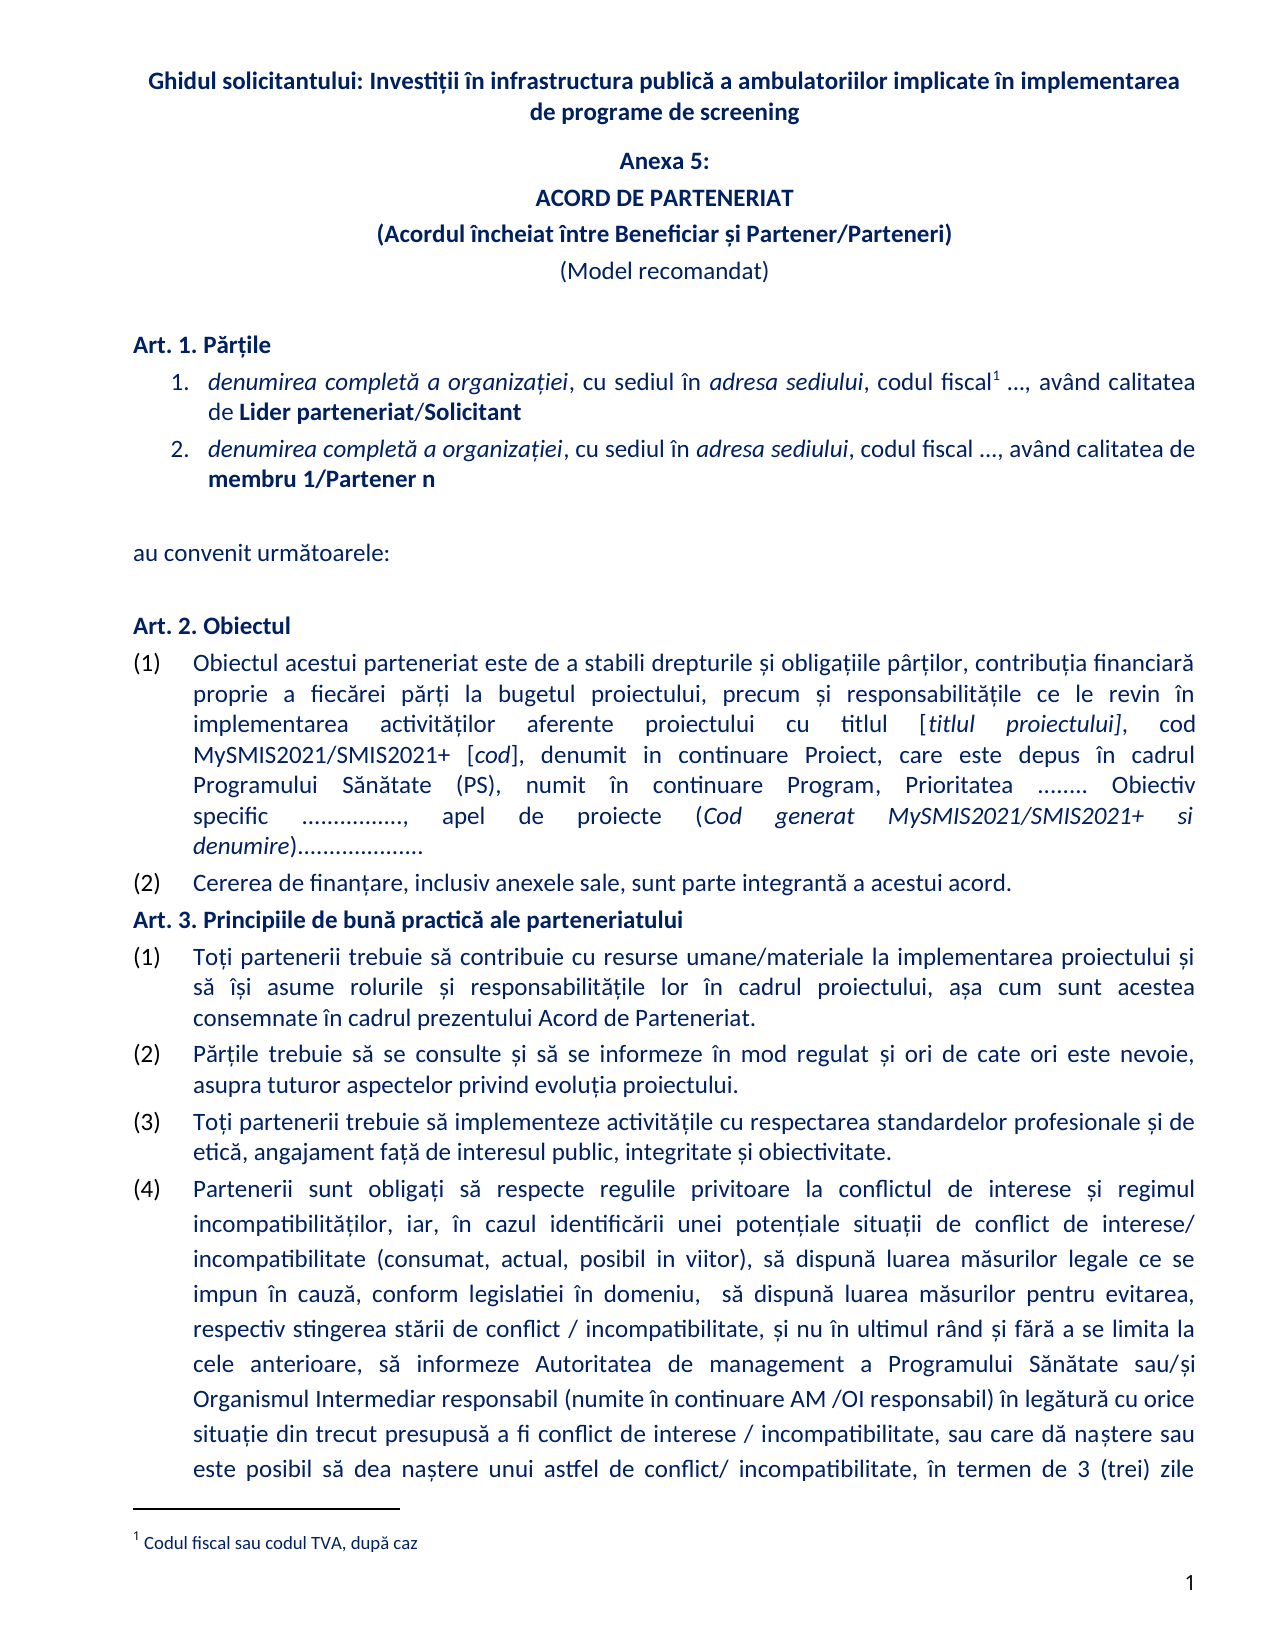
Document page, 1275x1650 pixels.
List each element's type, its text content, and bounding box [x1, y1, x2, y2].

subtitle Părțile [133, 329, 1196, 359]
title Anexa 5: [133, 145, 1196, 176]
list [133, 1173, 1196, 1484]
title ACORD DE PARTENERIAT [133, 182, 1196, 212]
list Obiectul acestui parteneriat este de a stabili drepturile şi obligațiile pârților, contribuția financiară proprie a fiecărei părţi la bugetul proiectului, precum şi responsabilitățile ce le revin în implementarea activităților aferente proiectului cu titlul [titlul proiectului], cod MySMIS2021/SMIS2021+ [cod], denumit in continuare Proiect, care este depus în cadrul Programului Sănătate (PS), numit în continuare Program, Prioritatea ........ Obiectiv specific ................, apel de proiecte (Cod generat MySMIS2021/SMIS2021+ si denumire).................... [133, 647, 1196, 861]
subtitle Obiectul [133, 611, 1196, 641]
text au convenit următoarele: [133, 537, 1196, 567]
list Toţi partenerii trebuie să implementeze activităţile cu respectarea standardelor profesionale şi de etică, angajament față de interesul public, integritate şi obiectivitate. [133, 1106, 1196, 1167]
subtitle Principiile de bună practică ale parteneriatului [133, 904, 1196, 934]
title (Acordul încheiat între Beneficiar şi Partener/Parteneri) [133, 218, 1196, 249]
list denumirea completă a organizației, cu sediul în adresa sediului, codul fiscal …, având calitatea de Lider parteneriat/Solicitant [170, 366, 1196, 427]
list denumirea completă a organizației, cu sediul în adresa sediului, codul fiscal …, având calitatea de membru 1/Partener n [170, 433, 1196, 494]
list Părţile trebuie să se consulte şi să se informeze în mod regulat și ori de cate ori este nevoie, asupra tuturor aspectelor privind evoluţia proiectului. [133, 1038, 1196, 1099]
list Cererea de finanţare, inclusiv anexele sale, sunt parte integrantă a acestui acord. [133, 867, 1196, 898]
list Toţi partenerii trebuie să contribuie cu resurse umane/materiale la implementarea proiectului şi să îşi asume rolurile și responsabilitățile lor în cadrul proiectului, aşa cum sunt acestea consemnate în cadrul prezentului Acord de Parteneriat. [133, 941, 1196, 1032]
title (Model recomandat) [133, 255, 1196, 286]
